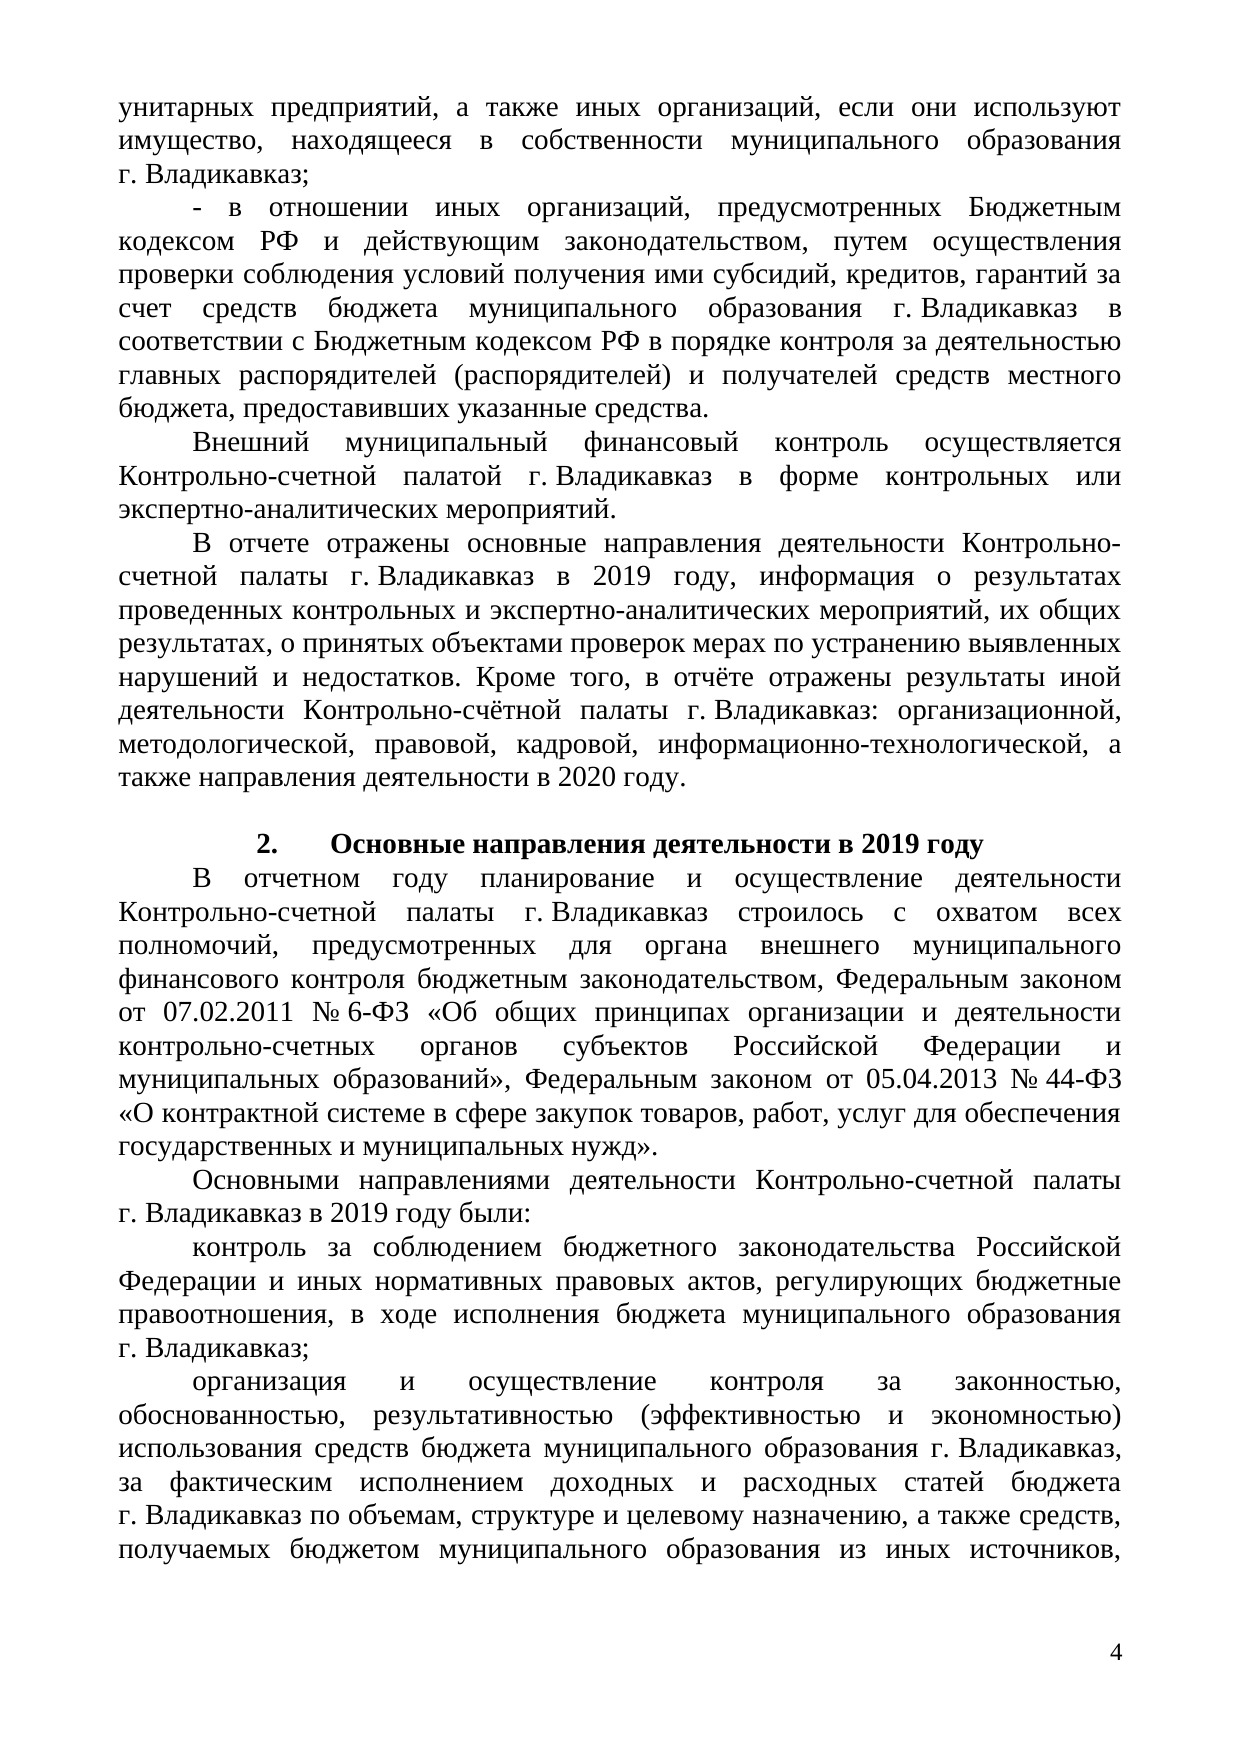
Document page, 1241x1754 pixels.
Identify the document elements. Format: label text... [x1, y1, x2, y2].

text В отчете отражены основные направления деятельности Контрольно-счетной палаты г. Владикавказ в 2019 году, информация о результатах проведенных контрольных и экспертно-аналитических мероприятий, их общих результатах, о принятых объектами проверок мерах по устранению выявленных нарушений и недостатков. Кроме того, в отчёте отражены результаты иной деятельности Контрольно-счётной палаты г. Владикавказ: организационной, методологической, правовой, кадровой, информационно-технологической, а также направления деятельности в 2020 году. [118, 525, 1122, 793]
text Основными направлениями деятельности Контрольно-счетной палаты г. Владикавказ в 2019 году были: [118, 1162, 1122, 1229]
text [118, 1363, 1122, 1564]
text В отчетном году планирование и осуществление деятельности Контрольно-счетной палаты г. Владикавказ строилось с охватом всех полномочий, предусмотренных для органа внешнего муниципального финансового контроля бюджетным законодательством, Федеральным законом от 07.02.2011 № 6-ФЗ «Об общих принципах организации и деятельности контрольно-счетных органов субъектов Российской Федерации и муниципальных образований», Федеральным законом от 05.04.2013 № 44-ФЗ «О контрактной системе в сфере закупок товаров, работ, услуг для обеспечения государственных и муниципальных нужд». [118, 860, 1122, 1162]
list Основные направления деятельности в 2019 году [118, 827, 1122, 860]
text - в отношении иных организаций, предусмотренных Бюджетным кодексом РФ и действующим законодательством, путем осуществления проверки соблюдения условий получения ими субсидий, кредитов, гарантий за счет средств бюджета муниципального образования г. Владикавказ в соответствии с Бюджетным кодексом РФ в порядке контроля за деятельностью главных распорядителей (распорядителей) и получателей средств местного бюджета, предоставивших указанные средства. [118, 189, 1122, 424]
text Внешний муниципальный финансовый контроль осуществляется Контрольно-счетной палатой г. Владикавказ в форме контрольных или экспертно-аналитических мероприятий. [118, 424, 1122, 525]
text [118, 89, 1122, 189]
text контроль за соблюдением бюджетного законодательства Российской Федерации и иных нормативных правовых актов, регулирующих бюджетные правоотношения, в ходе исполнения бюджета муниципального образования г. Владикавказ; [118, 1229, 1122, 1363]
